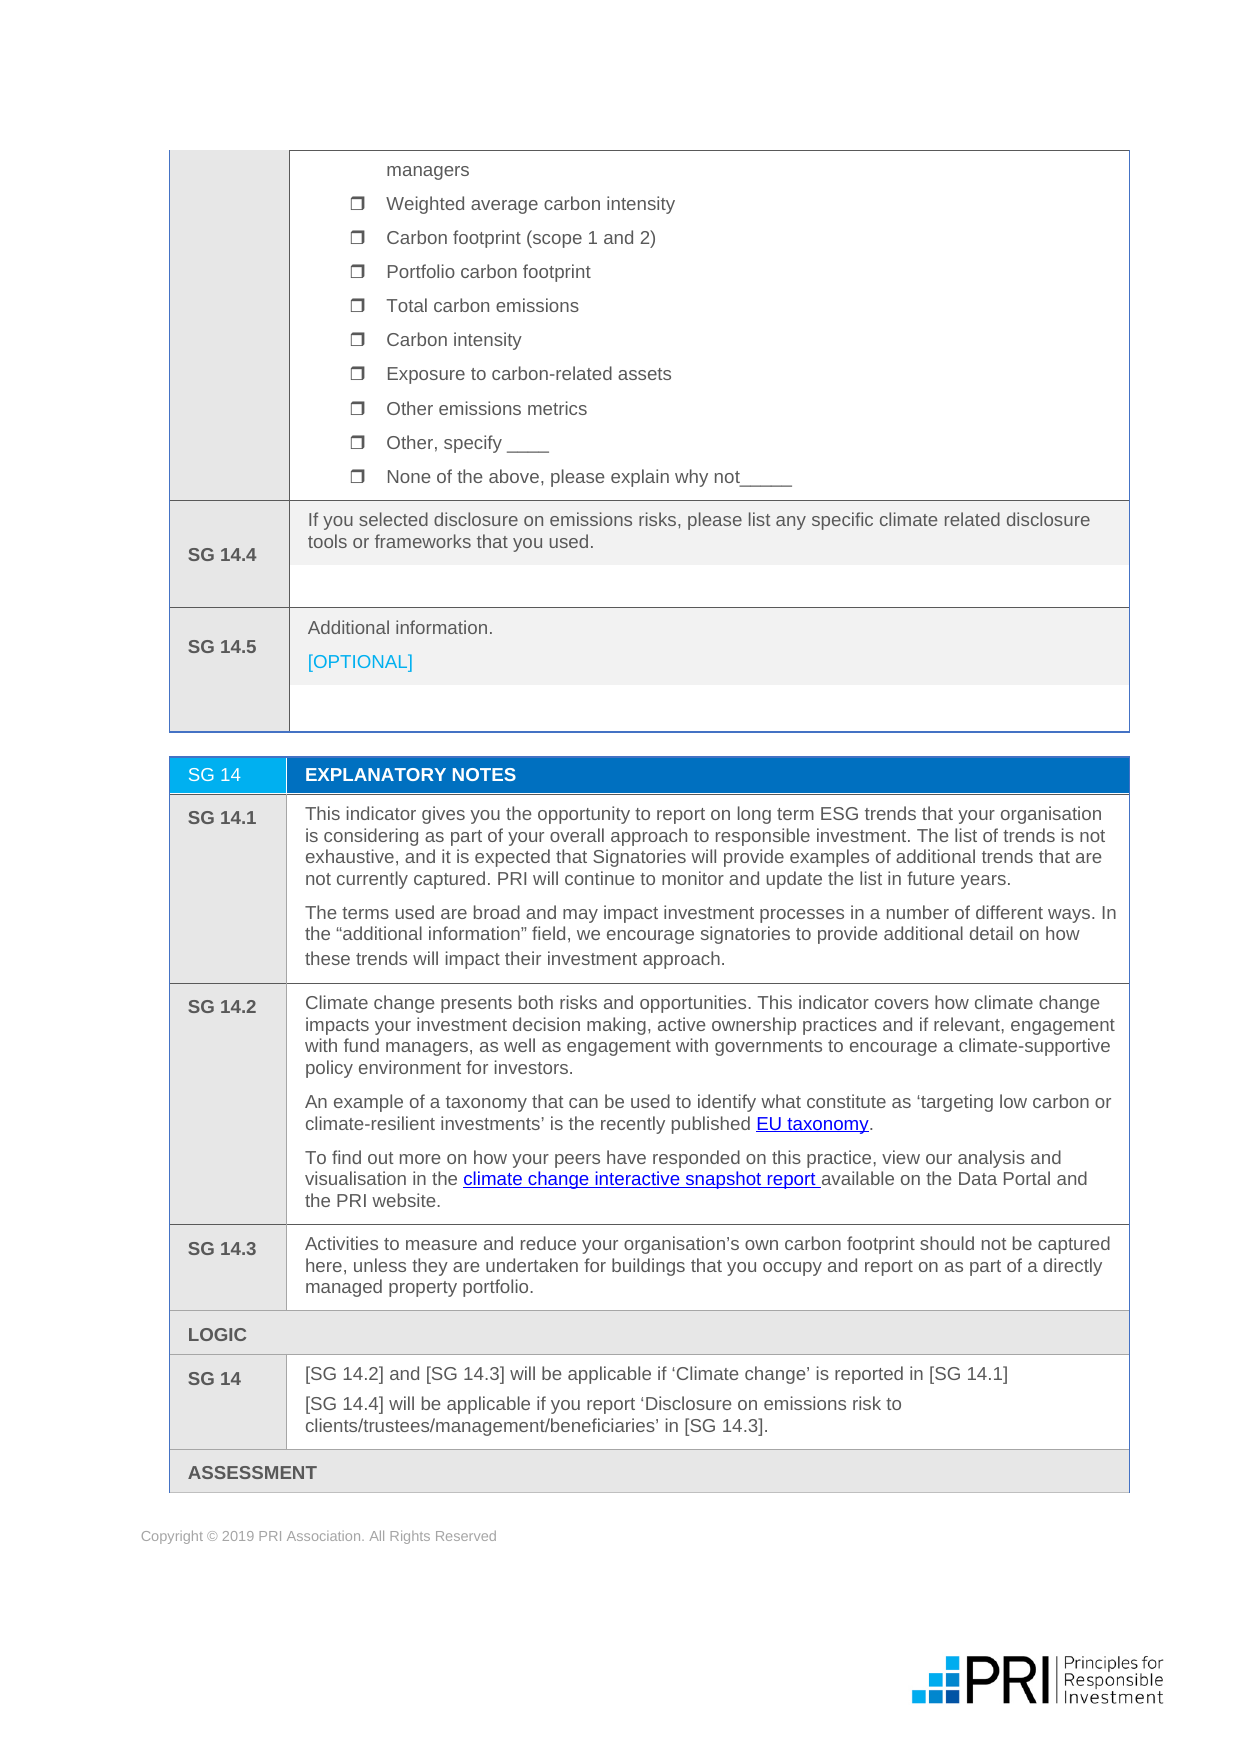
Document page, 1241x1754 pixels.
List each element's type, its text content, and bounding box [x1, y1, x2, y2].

table_cell [170, 150, 289, 500]
table_cell [290, 685, 1129, 731]
table_cell SG 14 [170, 1355, 286, 1449]
table_cell If you selected disclosure on emissions risks, please list any specific climate related disclosure tools or frameworks that you used. [290, 501, 1129, 565]
table_header EXPLANATORY NOTES [287, 758, 1129, 793]
table_cell [170, 685, 289, 731]
table_cell This indicator gives you the opportunity to report on long term ESG trends that your organisation is considering as part of your overall approach to responsible investment. The list of trends is not exhaustive, and it is expected that Signatories will provide examples of additional trends that are not currently captured. PRI will continue to monitor and update the list in future years. The terms used are broad and may impact investment processes in a number of different ways. In the “additional information” field, we encourage signatories to provide additional detail on how these trends will impact their investment approach. [287, 795, 1129, 983]
table_cell [290, 565, 1129, 607]
picture [616, 1581, 1241, 1754]
table_cell SG 14.3 [170, 1225, 286, 1310]
table_cell [SG 14.2] and [SG 14.3] will be applicable if ‘Climate change’ is reported in [SG 14.1] [SG 14.4] will be applicable if you report ‘Disclosure on emissions risk to clients/trustees/management/beneficiaries’ in [SG 14.3]. [287, 1355, 1129, 1449]
table_cell LOGIC [170, 1311, 1129, 1354]
table_header SG 14 [170, 758, 286, 793]
table_cell SG 14.5 [170, 608, 289, 685]
table_cell Additional information. [OPTIONAL] [290, 608, 1129, 685]
table_cell SG 14.2 [170, 984, 286, 1224]
table_cell SG 14.4 [170, 501, 289, 607]
table_cell SG 14.1 [170, 795, 286, 983]
table_cell Climate change presents both risks and opportunities. This indicator covers how climate change impacts your investment decision making, active ownership practices and if relevant, engagement with fund managers, as well as engagement with governments to encourage a climate-supportive policy environment for investors. An example of a taxonomy that can be used to identify what constitute as ‘targeting low carbon or climate-resilient investments’ is the recently published EU taxonomy. To find out more on how your peers have responded on this practice, view our analysis and visualisation in the climate change interactive snapshot report available on the Data Portal and the PRI website. [287, 984, 1129, 1224]
table_cell ASSESSMENT [170, 1450, 1129, 1492]
table_cell Activities to measure and reduce your organisation’s own carbon footprint should not be captured here, unless they are undertaken for buildings that you occupy and report on as part of a directly managed property portfolio. [287, 1225, 1129, 1310]
picture [308, 654, 312, 672]
